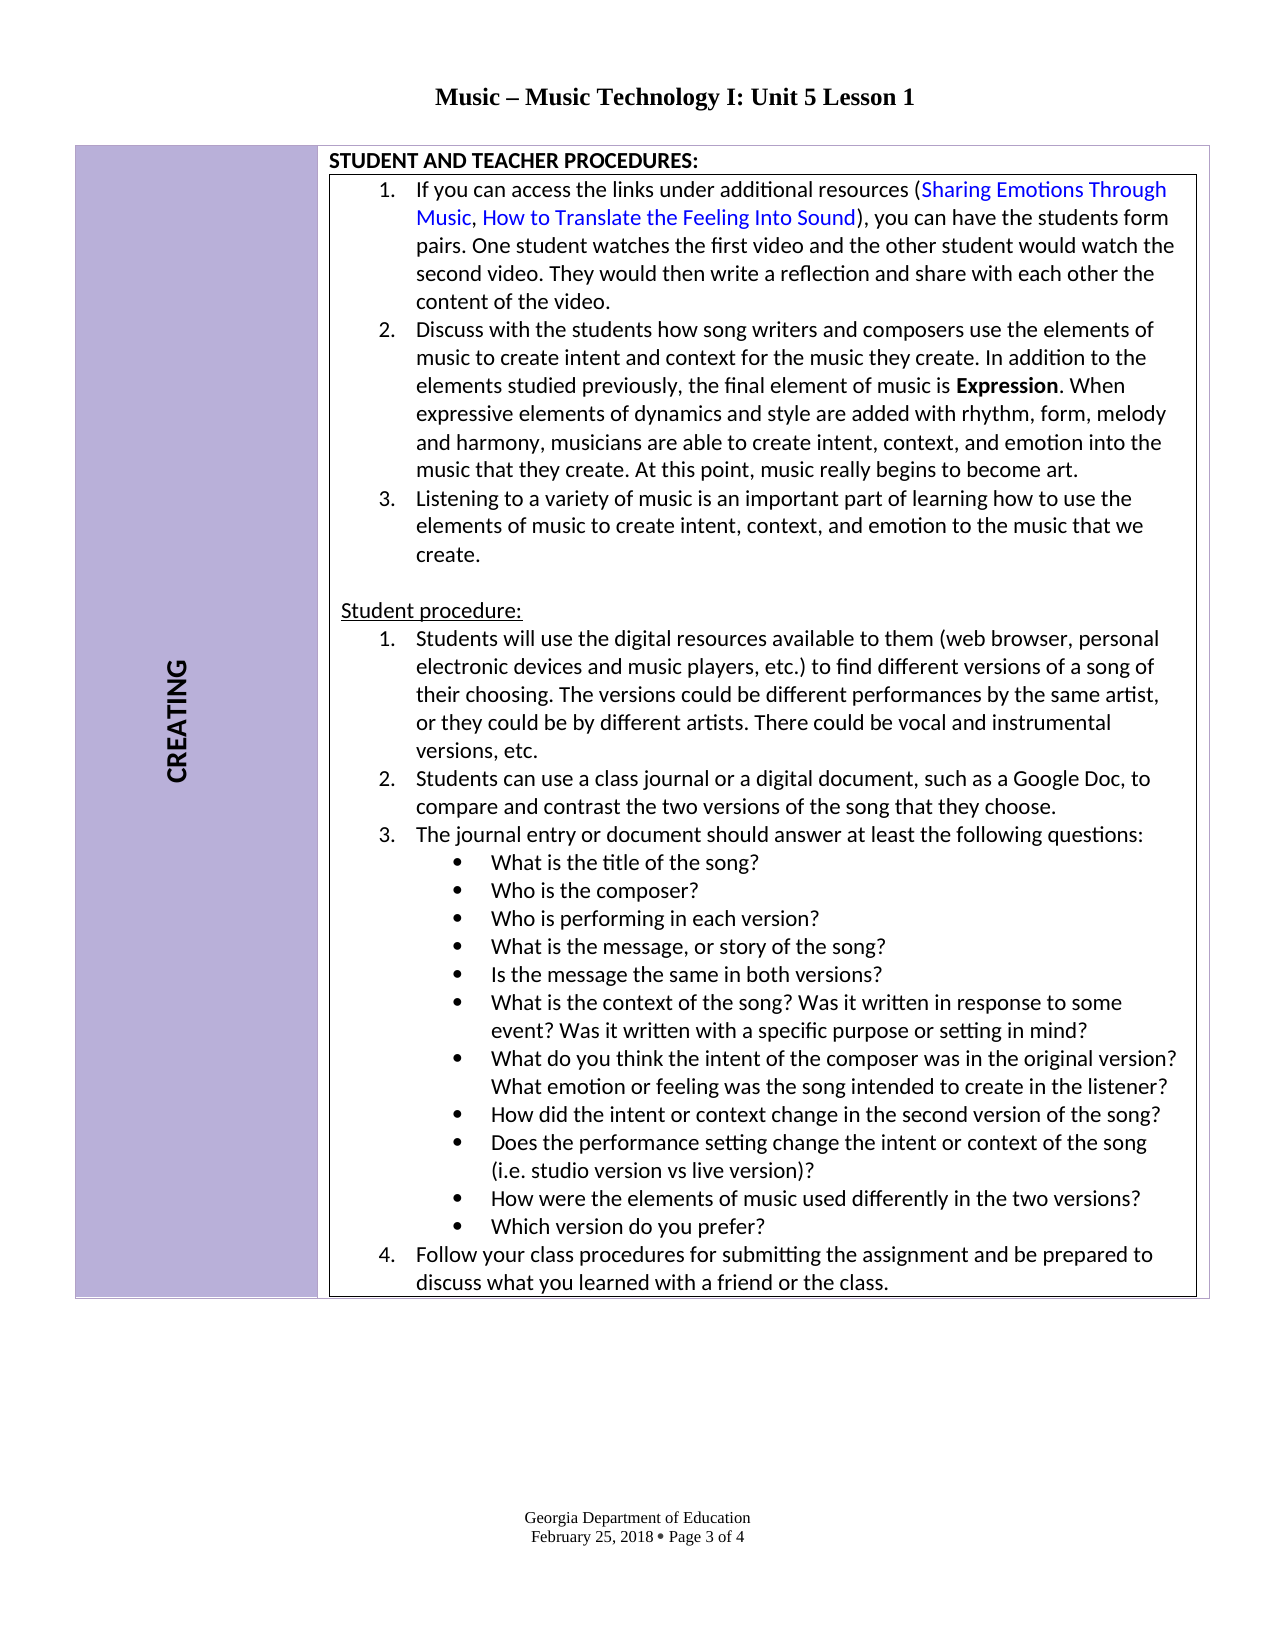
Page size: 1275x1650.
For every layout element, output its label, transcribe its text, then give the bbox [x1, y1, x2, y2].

table_cell STUDENT AND TEACHER PROCEDURES: [330, 175, 1196, 1296]
table_cell CREATING [76, 146, 317, 1297]
